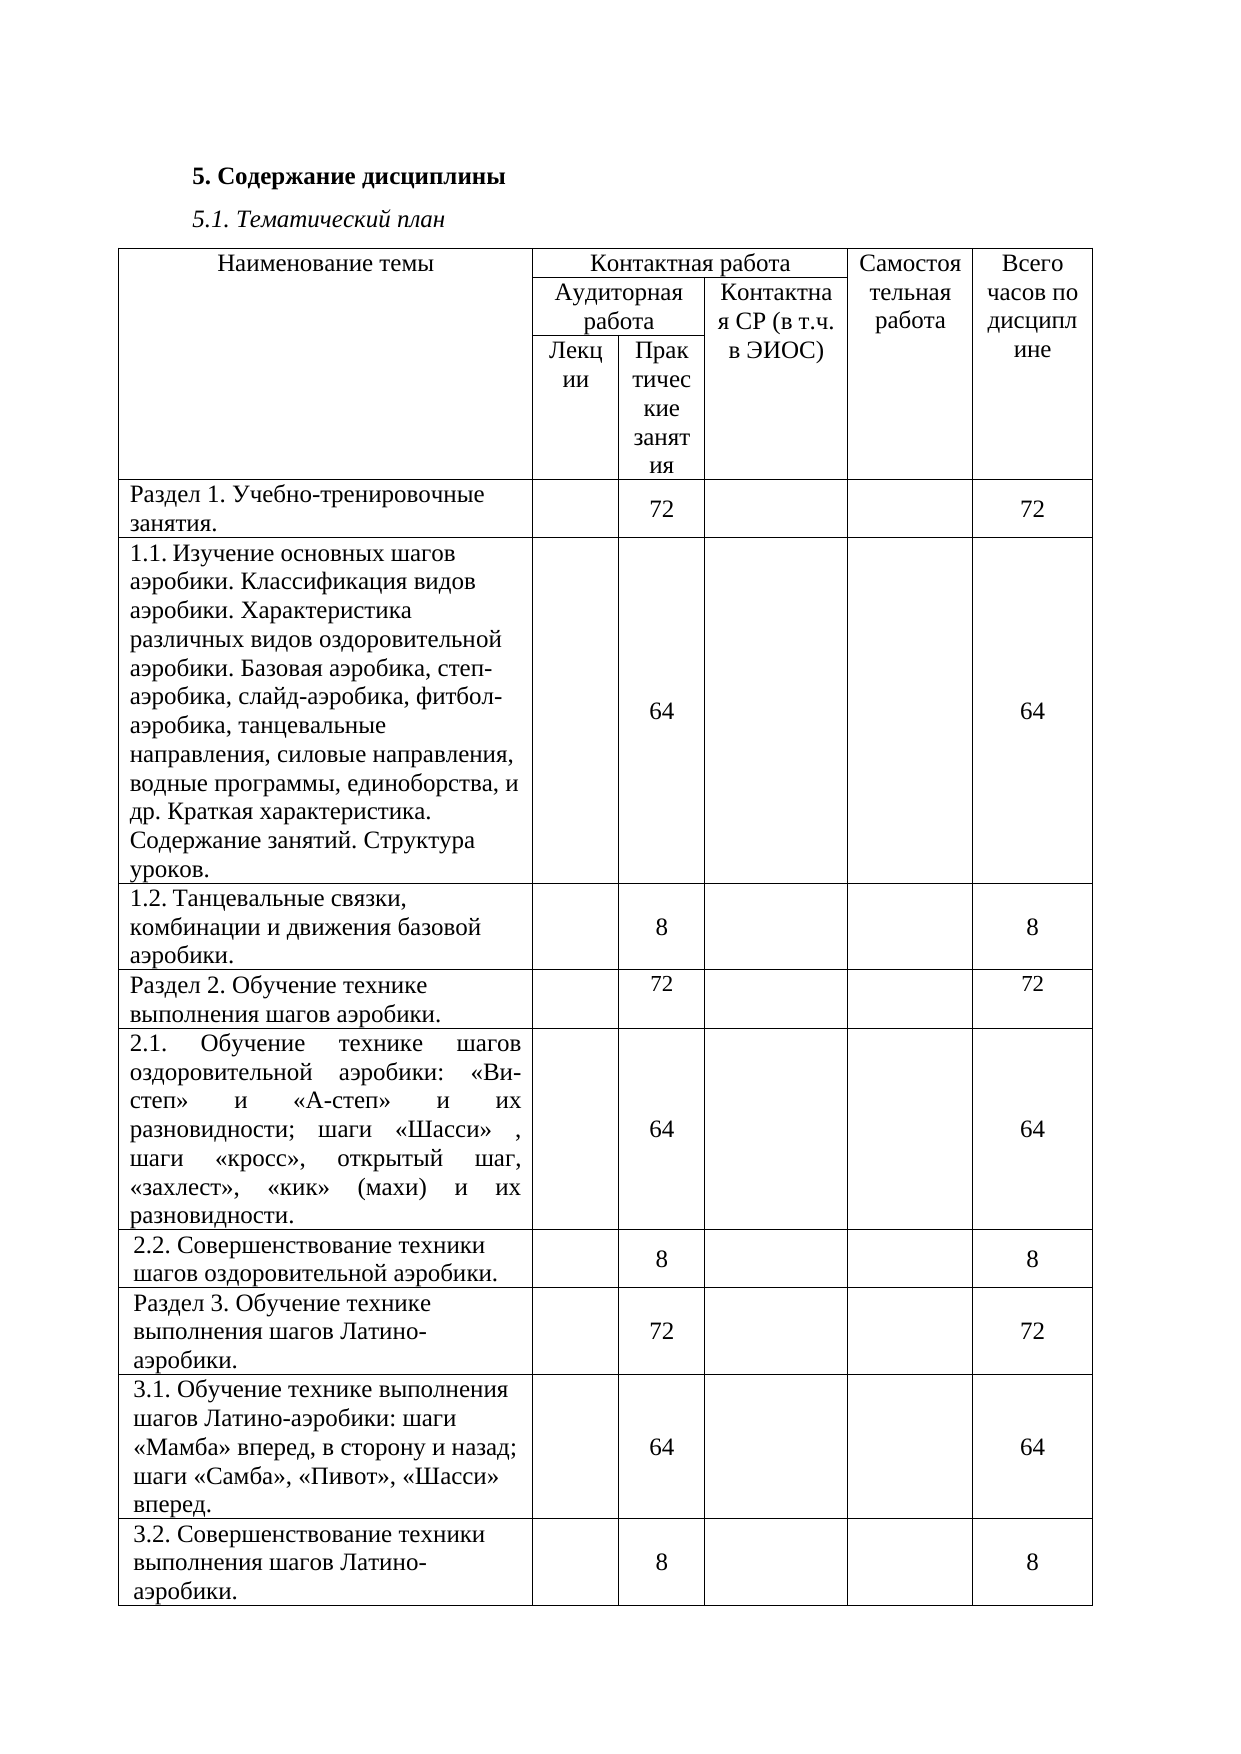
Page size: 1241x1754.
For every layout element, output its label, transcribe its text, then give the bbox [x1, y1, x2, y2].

table_cell 8 [619, 1230, 704, 1287]
table_cell 3.2. Совершенствование техники выполнения шагов Латино-аэробики. [119, 1519, 532, 1605]
table_cell [533, 1519, 618, 1605]
table_cell [533, 1230, 618, 1287]
table_cell [848, 480, 972, 537]
table_cell Раздел 1. Учебно-тренировочные занятия. [119, 480, 532, 537]
table_cell [848, 1288, 972, 1374]
table_cell [705, 970, 847, 1027]
table_cell Лекции [533, 336, 618, 479]
table_cell 72 [973, 480, 1092, 537]
table_cell 8 [973, 1519, 1092, 1605]
table_cell [848, 970, 972, 1027]
table_cell [533, 884, 618, 969]
table_cell 72 [619, 970, 704, 1027]
table_cell [533, 1029, 618, 1229]
table_cell 72 [973, 1288, 1092, 1374]
table_cell [533, 1288, 618, 1374]
table_cell [848, 1375, 972, 1518]
table_cell 72 [619, 480, 704, 537]
table_cell Раздел 3. Обучение технике выполнения шагов Латино-аэробики. [119, 1288, 532, 1374]
table_cell 1.1. Изучение основных шагов аэробики. Классификация видов аэробики. Характеристика различных видов оздоровительной аэробики. Базовая аэробика, степ-аэробика, слайд-аэробика, фитбол-аэробика, танцевальные направления, силовые направления, водные программы, единоборства, и др. Краткая характеристика. Содержание занятий. Структура уроков. [119, 538, 532, 883]
table_cell 8 [619, 884, 704, 969]
table_cell [705, 538, 847, 883]
table_cell [705, 884, 847, 969]
table_cell 64 [619, 1375, 704, 1518]
table_cell Аудиторная работа [533, 278, 704, 335]
table_cell [533, 538, 618, 883]
table_cell [848, 1230, 972, 1287]
table_cell [705, 1519, 847, 1605]
table_cell 64 [973, 1029, 1092, 1229]
table_cell 72 [973, 970, 1092, 1027]
table_cell 2.1. Обучение технике шагов оздоровительной аэробики: «Ви- степ» и «А-степ» и их разновидности; шаги «Шасси» , шаги «кросс», открытый шаг, «захлест», «кик» (махи) и их разновидности. [119, 1029, 532, 1229]
table_cell Практические занятия [619, 336, 704, 479]
table_cell [848, 1029, 972, 1229]
table_cell Раздел 2. Обучение технике выполнения шагов аэробики. [119, 970, 532, 1027]
table_cell 3.1. Обучение технике выполнения шагов Латино-аэробики: шаги «Мамба» вперед, в сторону и назад; шаги «Самба», «Пивот», «Шасси» вперед. [119, 1375, 532, 1518]
table_cell [533, 970, 618, 1027]
table_cell 64 [619, 1029, 704, 1229]
table_cell 8 [619, 1519, 704, 1605]
table_header Самостоятельная работа [848, 249, 972, 479]
table_cell 64 [973, 1375, 1092, 1518]
table_cell [705, 1029, 847, 1229]
text 5. Содержание дисциплины [118, 161, 1122, 190]
table_cell Контактная СР (в т.ч. в ЭИОС) [705, 278, 847, 479]
table_cell [705, 1288, 847, 1374]
table_cell 1.2. Танцевальные связки, комбинации и движения базовой аэробики. [119, 884, 532, 969]
table_header Наименование темы [119, 249, 532, 479]
table_cell 8 [973, 884, 1092, 969]
table_cell [705, 480, 847, 537]
table_cell 8 [973, 1230, 1092, 1287]
table_cell 2.2. Совершенствование техники шагов оздоровительной аэробики. [119, 1230, 532, 1287]
table_cell 72 [619, 1288, 704, 1374]
table_header Контактная работа [533, 249, 847, 277]
table_cell 64 [619, 538, 704, 883]
text 5.1. Тематический план [118, 204, 1122, 233]
table_cell [848, 1519, 972, 1605]
table_cell 64 [973, 538, 1092, 883]
table_cell [533, 1375, 618, 1518]
table_cell [533, 480, 618, 537]
table_cell [848, 538, 972, 883]
table_header Всего часов по дисциплине [973, 249, 1092, 479]
table_cell [848, 884, 972, 969]
table_cell [705, 1375, 847, 1518]
table_cell [705, 1230, 847, 1287]
